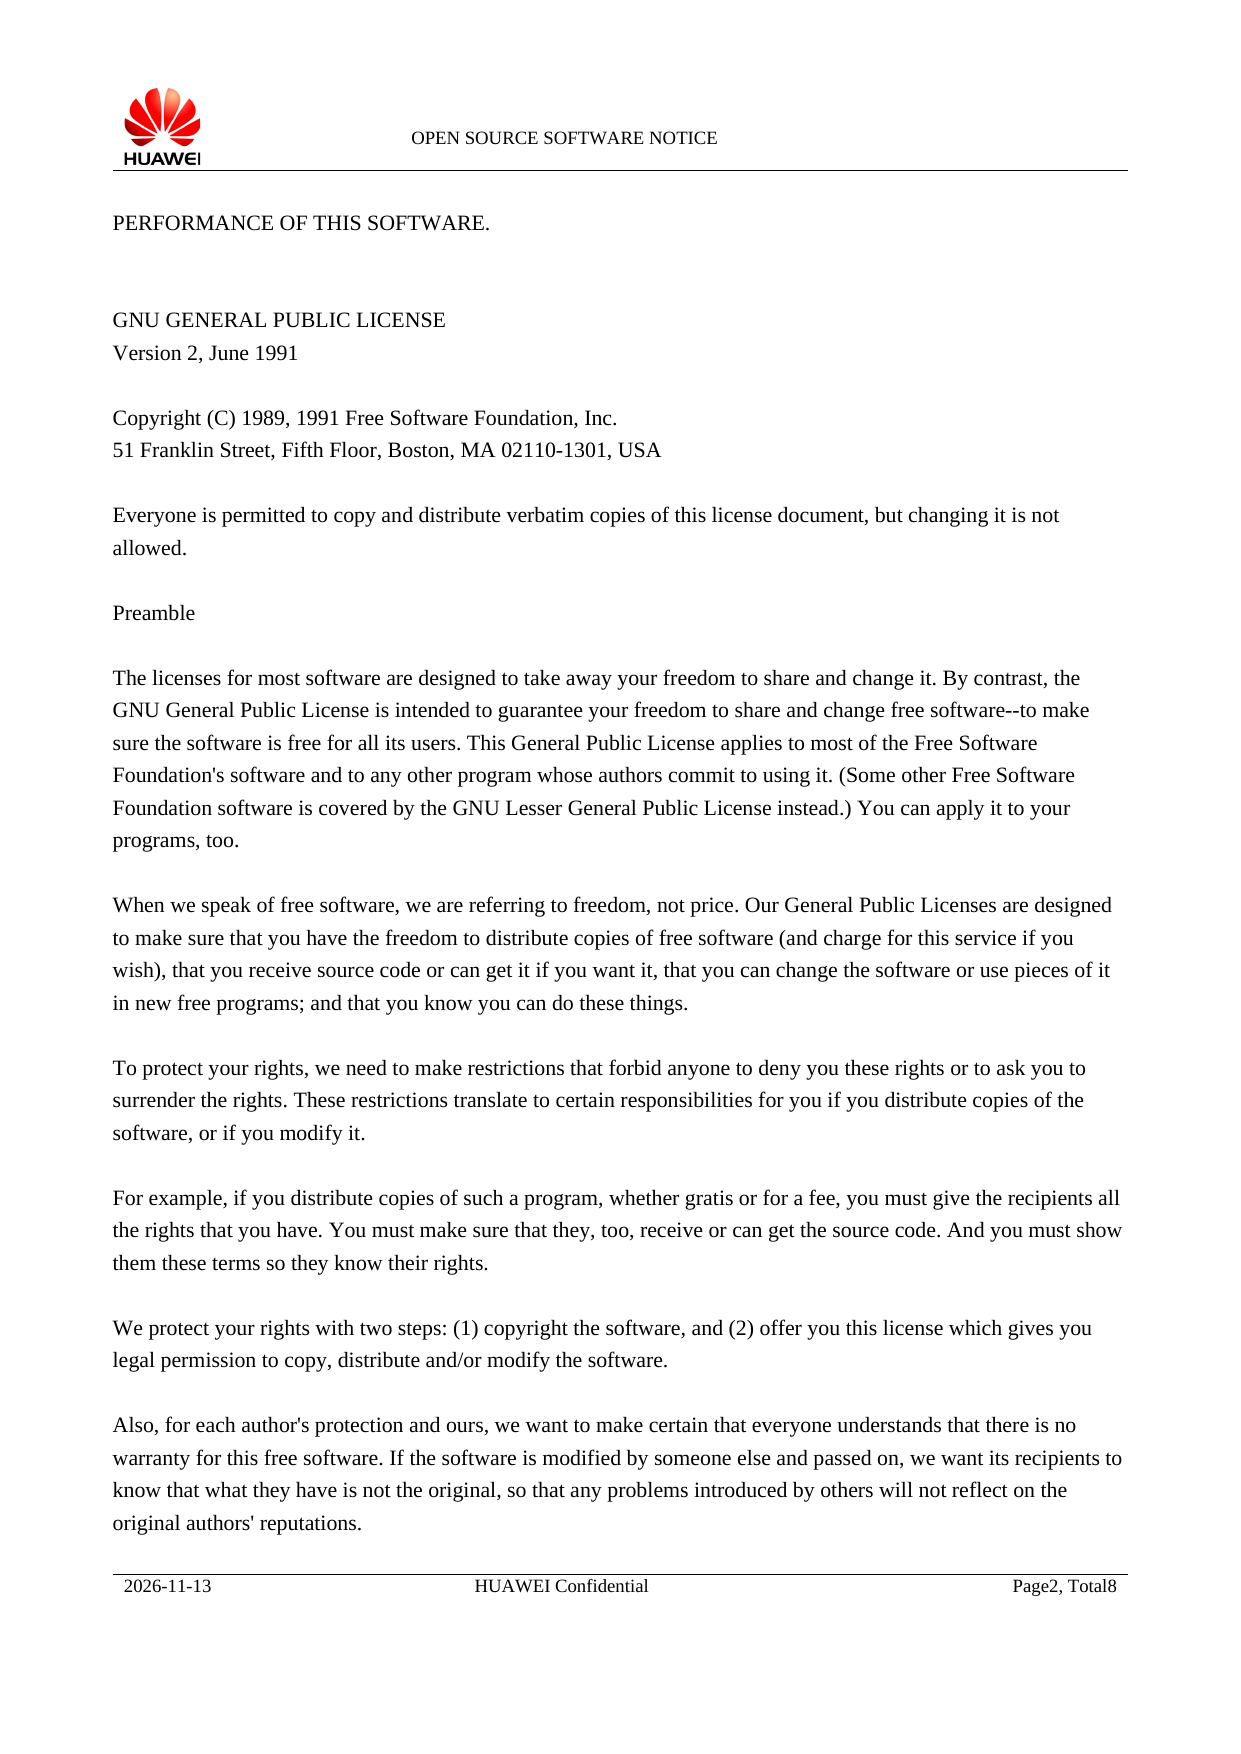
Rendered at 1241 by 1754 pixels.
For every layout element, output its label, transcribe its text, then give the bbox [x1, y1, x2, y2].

picture [124, 88, 201, 165]
